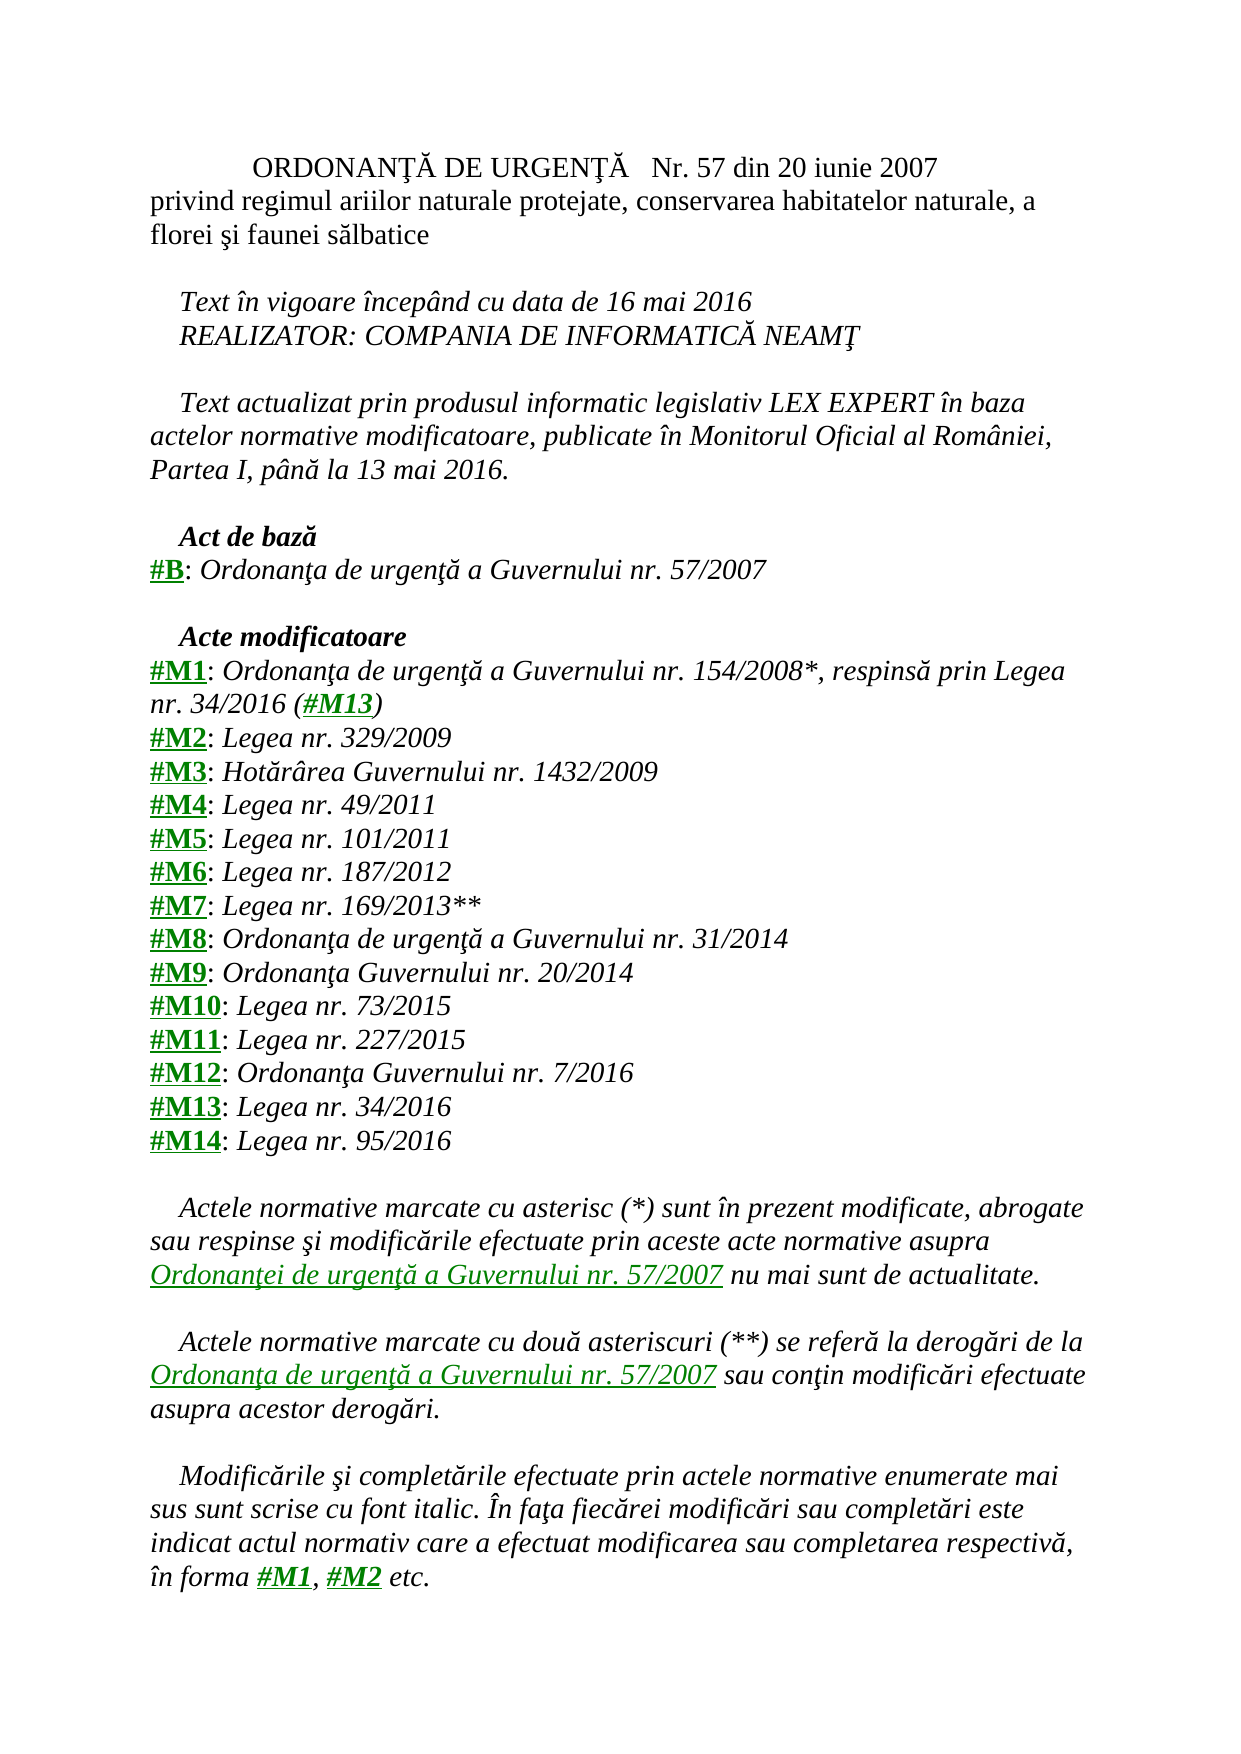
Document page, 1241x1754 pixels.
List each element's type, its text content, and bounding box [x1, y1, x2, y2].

text #M14: Legea nr. 95/2016 [150, 1123, 1090, 1156]
text Text în vigoare începând cu data de 16 mai 2016 [150, 284, 1090, 318]
text #M2: Legea nr. 329/2009 [150, 720, 1090, 754]
text #M13: Legea nr. 34/2016 [150, 1089, 1090, 1123]
text privind regimul ariilor naturale protejate, conservarea habitatelor naturale, a florei şi faunei sălbatice [150, 183, 1090, 251]
text Actele normative marcate cu asterisc (*) sunt în prezent modificate, abrogate sau respinse şi modificările efectuate prin aceste acte normative asupra Ordonanţei de urgenţă a Guvernului nr. 57/2007 nu mai sunt de actualitate. [150, 1190, 1090, 1290]
text #M3: Hotărârea Guvernului nr. 1432/2009 [150, 754, 1090, 787]
text #M5: Legea nr. 101/2011 [150, 821, 1090, 854]
text Modificările şi completările efectuate prin actele normative enumerate mai sus sunt scrise cu font italic. În faţa fiecărei modificări sau completări este indicat actul normativ care a efectuat modificarea sau completarea respectivă, în forma #M1, #M2 etc. [150, 1458, 1090, 1592]
text #M7: Legea nr. 169/2013** [150, 888, 1090, 921]
text Acte modificatoare [150, 619, 1090, 653]
text #M8: Ordonanţa de urgenţă a Guvernului nr. 31/2014 [150, 921, 1090, 955]
text Act de bază [150, 519, 1090, 552]
text Actele normative marcate cu două asteriscuri (**) se referă la derogări de la Ordonanţa de urgenţă a Guvernului nr. 57/2007 sau conţin modificări efectuate asupra acestor derogări. [150, 1324, 1090, 1424]
text #M4: Legea nr. 49/2011 [150, 787, 1090, 821]
text #M9: Ordonanţa Guvernului nr. 20/2014 [150, 955, 1090, 988]
text #B: Ordonanţa de urgenţă a Guvernului nr. 57/2007 [150, 552, 1090, 586]
text #M11: Legea nr. 227/2015 [150, 1022, 1090, 1056]
text #M12: Ordonanţa Guvernului nr. 7/2016 [150, 1056, 1090, 1089]
text #M10: Legea nr. 73/2015 [150, 988, 1090, 1022]
text ORDONANŢĂ DE URGENŢĂ Nr. 57 din 20 iunie 2007 [150, 150, 1090, 183]
text Text actualizat prin produsul informatic legislativ LEX EXPERT în baza actelor normative modificatoare, publicate în Monitorul Oficial al României, Partea I, până la 13 mai 2016. [150, 385, 1090, 485]
text #M6: Legea nr. 187/2012 [150, 854, 1090, 888]
text REALIZATOR: COMPANIA DE INFORMATICĂ NEAMŢ [150, 318, 1090, 351]
text #M1: Ordonanţa de urgenţă a Guvernului nr. 154/2008*, respinsă prin Legea nr. 34/2016 (#M13) [150, 653, 1090, 720]
